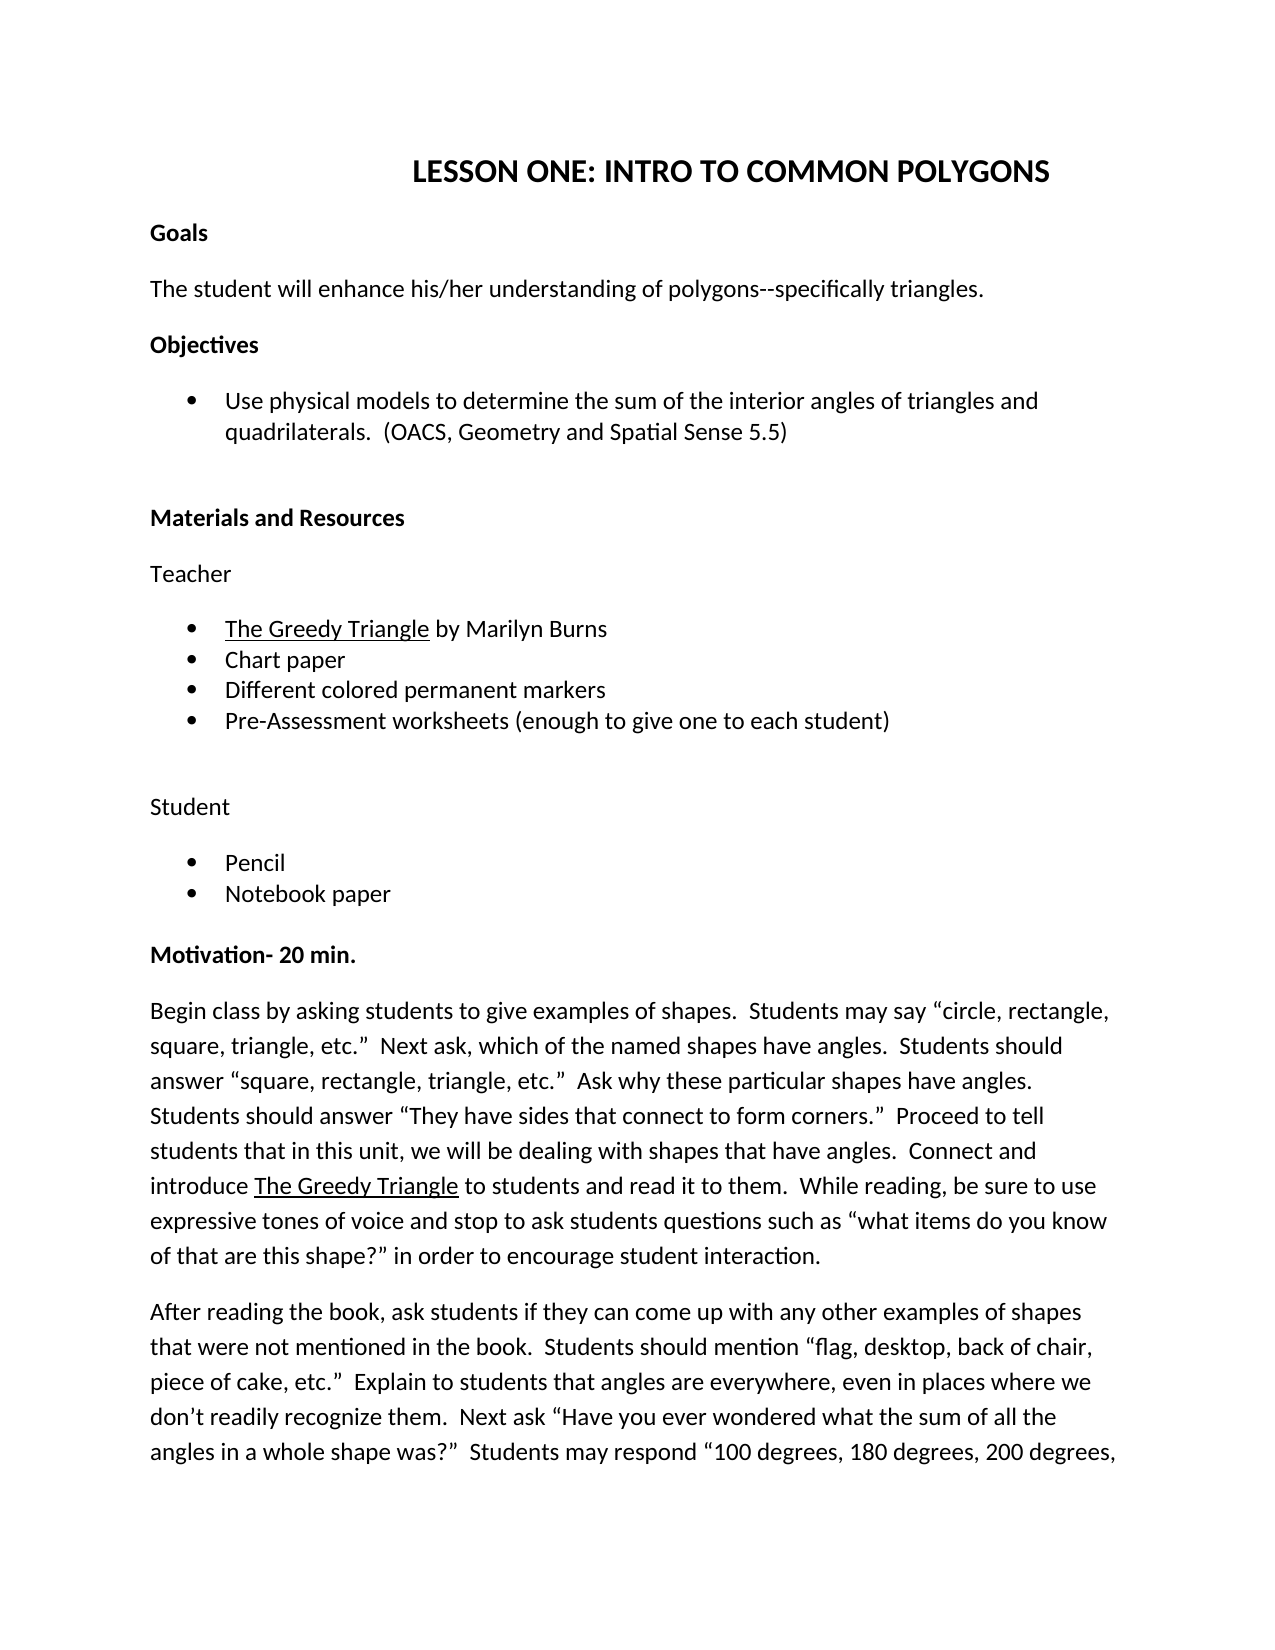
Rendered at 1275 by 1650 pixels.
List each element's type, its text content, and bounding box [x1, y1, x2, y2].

list Notebook paper [187, 878, 1125, 908]
list Chart paper [187, 644, 1125, 675]
list The Greedy Triangle by Marilyn Burns [187, 614, 1125, 644]
text The student will enhance his/her understanding of polygons--specifically triangles. [150, 273, 1125, 304]
text Begin class by asking students to give examples of shapes. Students may say “circle, rectangle, square, triangle, etc.” Next ask, which of the named shapes have angles. Students should answer “square, rectangle, triangle, etc.” Ask why these particular shapes have angles. Students should answer “They have sides that connect to form corners.” Proceed to tell students that in this unit, we will be dealing with shapes that have angles. Connect and introduce The Greedy Triangle to students and read it to them. While reading, be sure to use expressive tones of voice and stop to ask students questions such as “what items do you know of that are this shape?” in order to encourage student interaction. [150, 995, 1125, 1270]
text Materials and Resources [150, 502, 1125, 532]
list Pre-Assessment worksheets (enough to give one to each student) [187, 705, 1125, 736]
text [150, 1296, 1125, 1466]
text Motivation- 20 min. [150, 939, 1125, 969]
text Goals [150, 218, 1125, 248]
list Use physical models to determine the sum of the interior angles of triangles and quadrilaterals. (OACS, Geometry and Spatial Sense 5.5) [187, 385, 1125, 446]
text Teacher [150, 558, 1125, 588]
text Objectives [150, 329, 1125, 360]
list Different colored permanent markers [187, 675, 1125, 705]
text LESSON ONE: INTRO TO COMMON POLYGONS [412, 150, 1125, 191]
list Pencil [187, 847, 1125, 878]
text Student [150, 792, 1125, 822]
